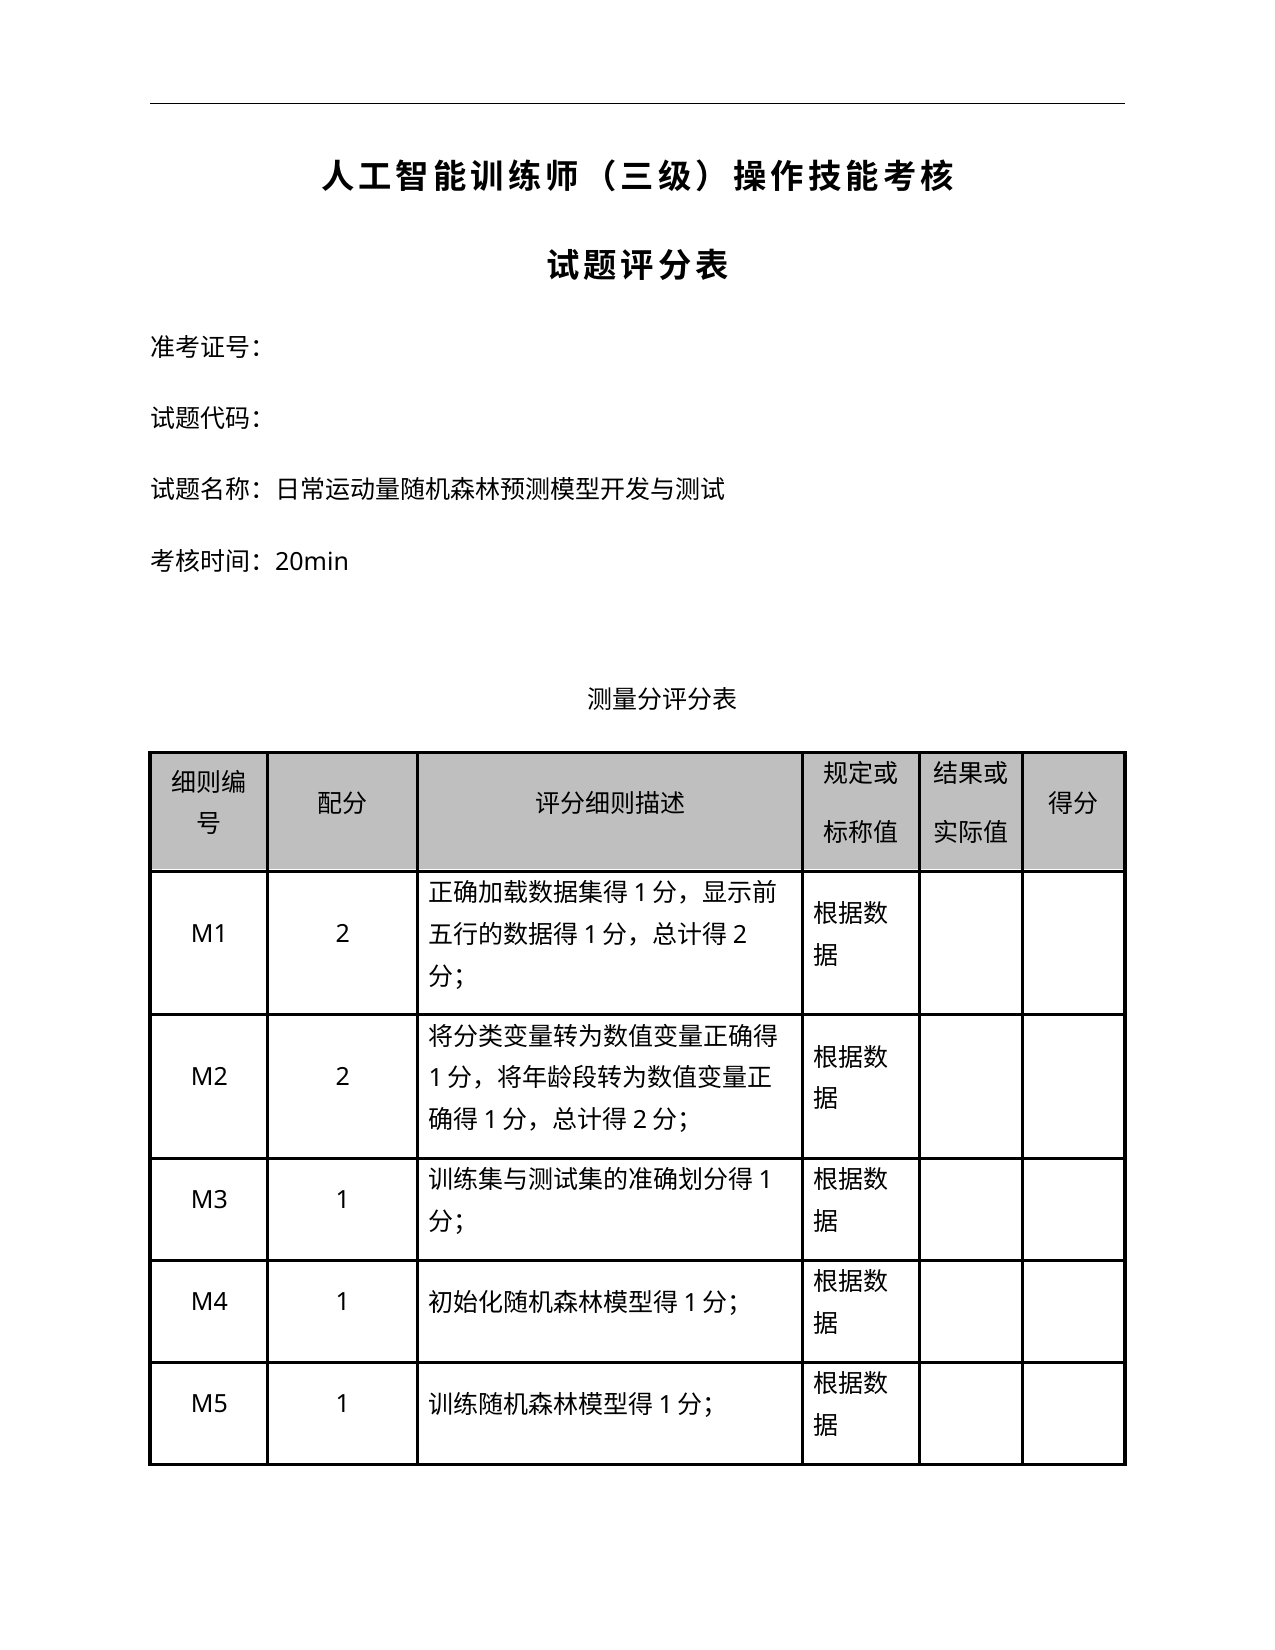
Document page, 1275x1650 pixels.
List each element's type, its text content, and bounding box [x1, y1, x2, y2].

text 人工智能训练师（三级）操作技能考核 [150, 150, 1125, 198]
table_cell [921, 873, 1021, 1013]
table_cell M1 [152, 873, 266, 1013]
table_cell M5 [152, 1364, 266, 1463]
table_header 得分 [1024, 754, 1123, 869]
table_header 评分细则描述 [419, 754, 801, 869]
table_cell 根据数据 [804, 1364, 918, 1463]
table_cell 2 [269, 873, 416, 1013]
table_cell [921, 1364, 1021, 1463]
table_cell [1024, 1160, 1123, 1259]
table_cell M3 [152, 1160, 266, 1259]
table_cell 2 [269, 1016, 416, 1157]
table_cell 根据数据 [804, 1160, 918, 1259]
table_header 规定或 标称值 [804, 754, 918, 869]
table_cell M4 [152, 1262, 266, 1361]
table_cell 根据数据 [804, 873, 918, 1013]
table_header 结果或 实际值 [921, 754, 1021, 869]
table_cell [921, 1160, 1021, 1259]
table_cell 1 [269, 1364, 416, 1463]
table_header 配分 [269, 754, 416, 869]
table_cell [1024, 873, 1123, 1013]
table_cell 训练随机森林模型得1分； [419, 1364, 801, 1463]
text 测量分评分表 [150, 680, 1125, 716]
text 试题评分表 [150, 239, 1125, 287]
table_cell 根据数据 [804, 1016, 918, 1157]
table_cell 根据数据 [804, 1262, 918, 1361]
table_cell 1 [269, 1262, 416, 1361]
table_cell [1024, 1016, 1123, 1157]
text 准考证号： [150, 328, 1125, 364]
table_cell 初始化随机森林模型得1分； [419, 1262, 801, 1361]
table_cell [921, 1262, 1021, 1361]
table_header 细则编号 [152, 754, 266, 869]
table_cell M2 [152, 1016, 266, 1157]
table_cell 正确加载数据集得1分，显示前五行的数据得1分，总计得2分； [419, 873, 801, 1013]
text 考核时间：20min [150, 541, 1125, 577]
text 试题代码： [150, 399, 1125, 435]
table_cell [1024, 1364, 1123, 1463]
table_cell 1 [269, 1160, 416, 1259]
table_cell 将分类变量转为数值变量正确得1分，将年龄段转为数值变量正确得1分，总计得2分； [419, 1016, 801, 1157]
table_cell 训练集与测试集的准确划分得1分； [419, 1160, 801, 1259]
table_cell [921, 1016, 1021, 1157]
table_cell [1024, 1262, 1123, 1361]
text 试题名称：日常运动量随机森林预测模型开发与测试 [150, 470, 1125, 506]
